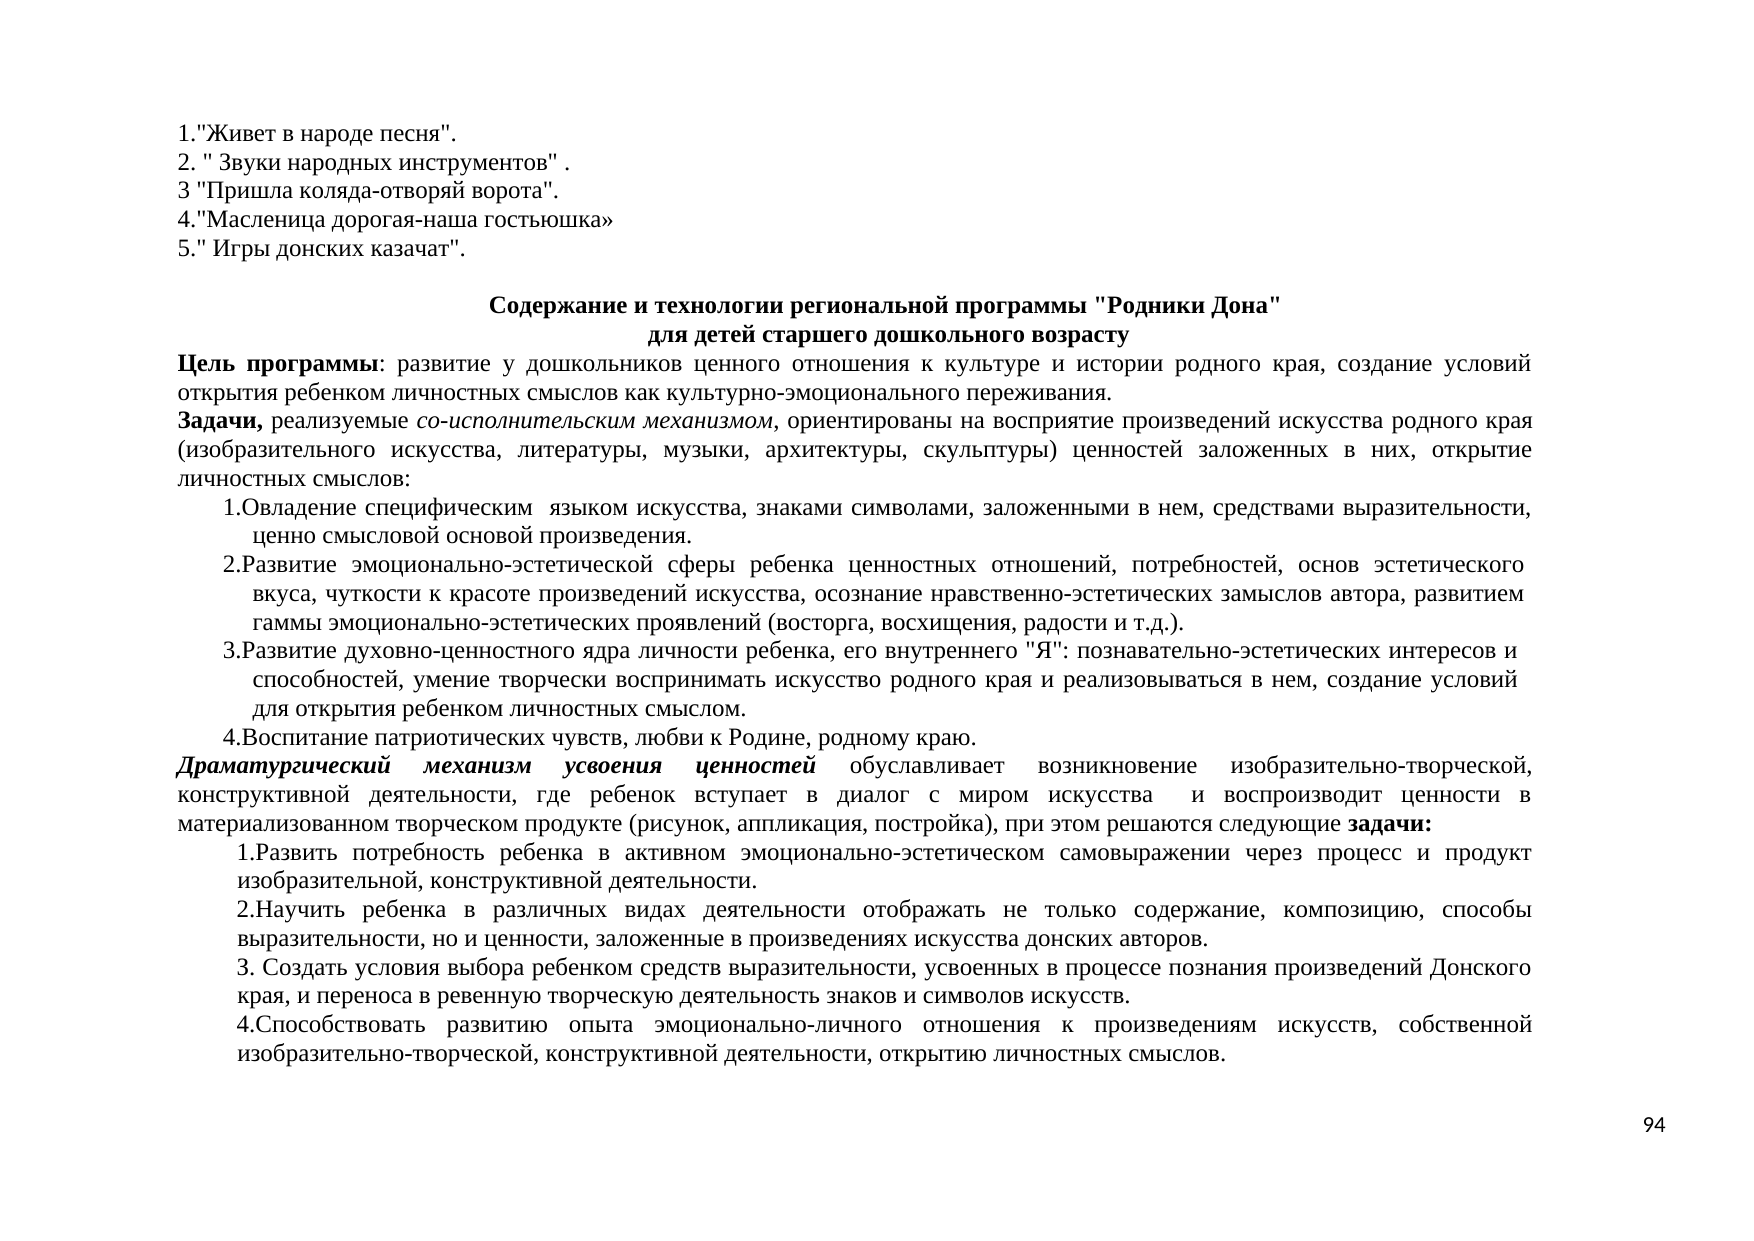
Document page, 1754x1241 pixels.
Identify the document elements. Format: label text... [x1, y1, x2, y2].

text 2. " Звуки народных инструментов" . [177, 147, 1533, 176]
text 4."Масленица дорогая-наша гостьюшка» [177, 204, 1607, 233]
text З. Создать условия выбора ребенком средств выразительности, усвоенных в процессе познания произведений Донского края, и переноса в ревенную творческую деятельность знаков и символов искусств. [236, 952, 1533, 1009]
text 4.Способствовать развитию опыта эмоционально-личного отношения к произведениям искусств, собственной изобразительно-творческой, конструктивной деятельности, открытию личностных смыслов. [236, 1009, 1533, 1067]
text 3.Развитие духовно-ценностного ядра личности ребенка, его внутреннего "Я": познавательно-эстетических интересов и способностей, умение творчески воспринимать искусство родного края и реализовываться в нем, создание условий для открытия ребенком личностных смыслом. [223, 636, 1519, 722]
text 5." Игры донских казачат". [177, 233, 1533, 262]
text 1.Овладение специфическим языком искусства, знаками символами, заложенными в нем, средствами выразительности, ценно смысловой основой произведения. [223, 492, 1533, 549]
text 3 "Пришла коляда-отворяй ворота". [177, 176, 1607, 204]
text 1."Живет в народе песня". [177, 118, 1389, 147]
text Драматургический механизм усвоения ценностей обуславливает возникновение изобразительно-творческой, конструктивной деятельности, где ребенок вступает в диалог с миром искусства и воспроизводит ценности в материализованном творческом продукте (рисунок, аппликация, постройка), при этом решаются следующие задачи: [177, 751, 1533, 837]
text 2.Развитие эмоционально-эстетической сферы ребенка ценностных отношений, потребностей, основ эстетического вкуса, чуткости к красоте произведений искусства, осознание нравственно-эстетических замыслов автора, развитием гаммы эмоционально-эстетических проявлений (восторга, восхищения, радости и т.д.). [223, 549, 1525, 636]
text Задачи, реализуемые со-исполнительским механизмом, ориентированы на восприятие произведений искусства родного края (изобразительного искусства, литературы, музыки, архитектуры, скульптуры) ценностей заложенных в них, открытие личностных смыслов: [177, 406, 1533, 492]
text 2.Научить ребенка в различных видах деятельности отображать не только содержание, композицию, способы выразительности, но и ценности, заложенные в произведениях искусства донских авторов. [236, 894, 1533, 952]
text 4.Воспитание патриотических чувств, любви к Родине, родному краю. [223, 722, 1533, 751]
text Цель программы: развитие у дошкольников ценного отношения к культуре и истории родного края, создание условий открытия ребенком личностных смыслов как культурно-эмоционального переживания. [177, 348, 1533, 406]
text для детей старшего дошкольного возрасту [237, 319, 1534, 348]
text 1.Развить потребность ребенка в активном эмоционально-эстетическом самовыражении через процесс и продукт изобразительной, конструктивной деятельности. [236, 837, 1533, 894]
text Содержание и технологии региональной программы "Родники Дона" [237, 291, 1534, 319]
